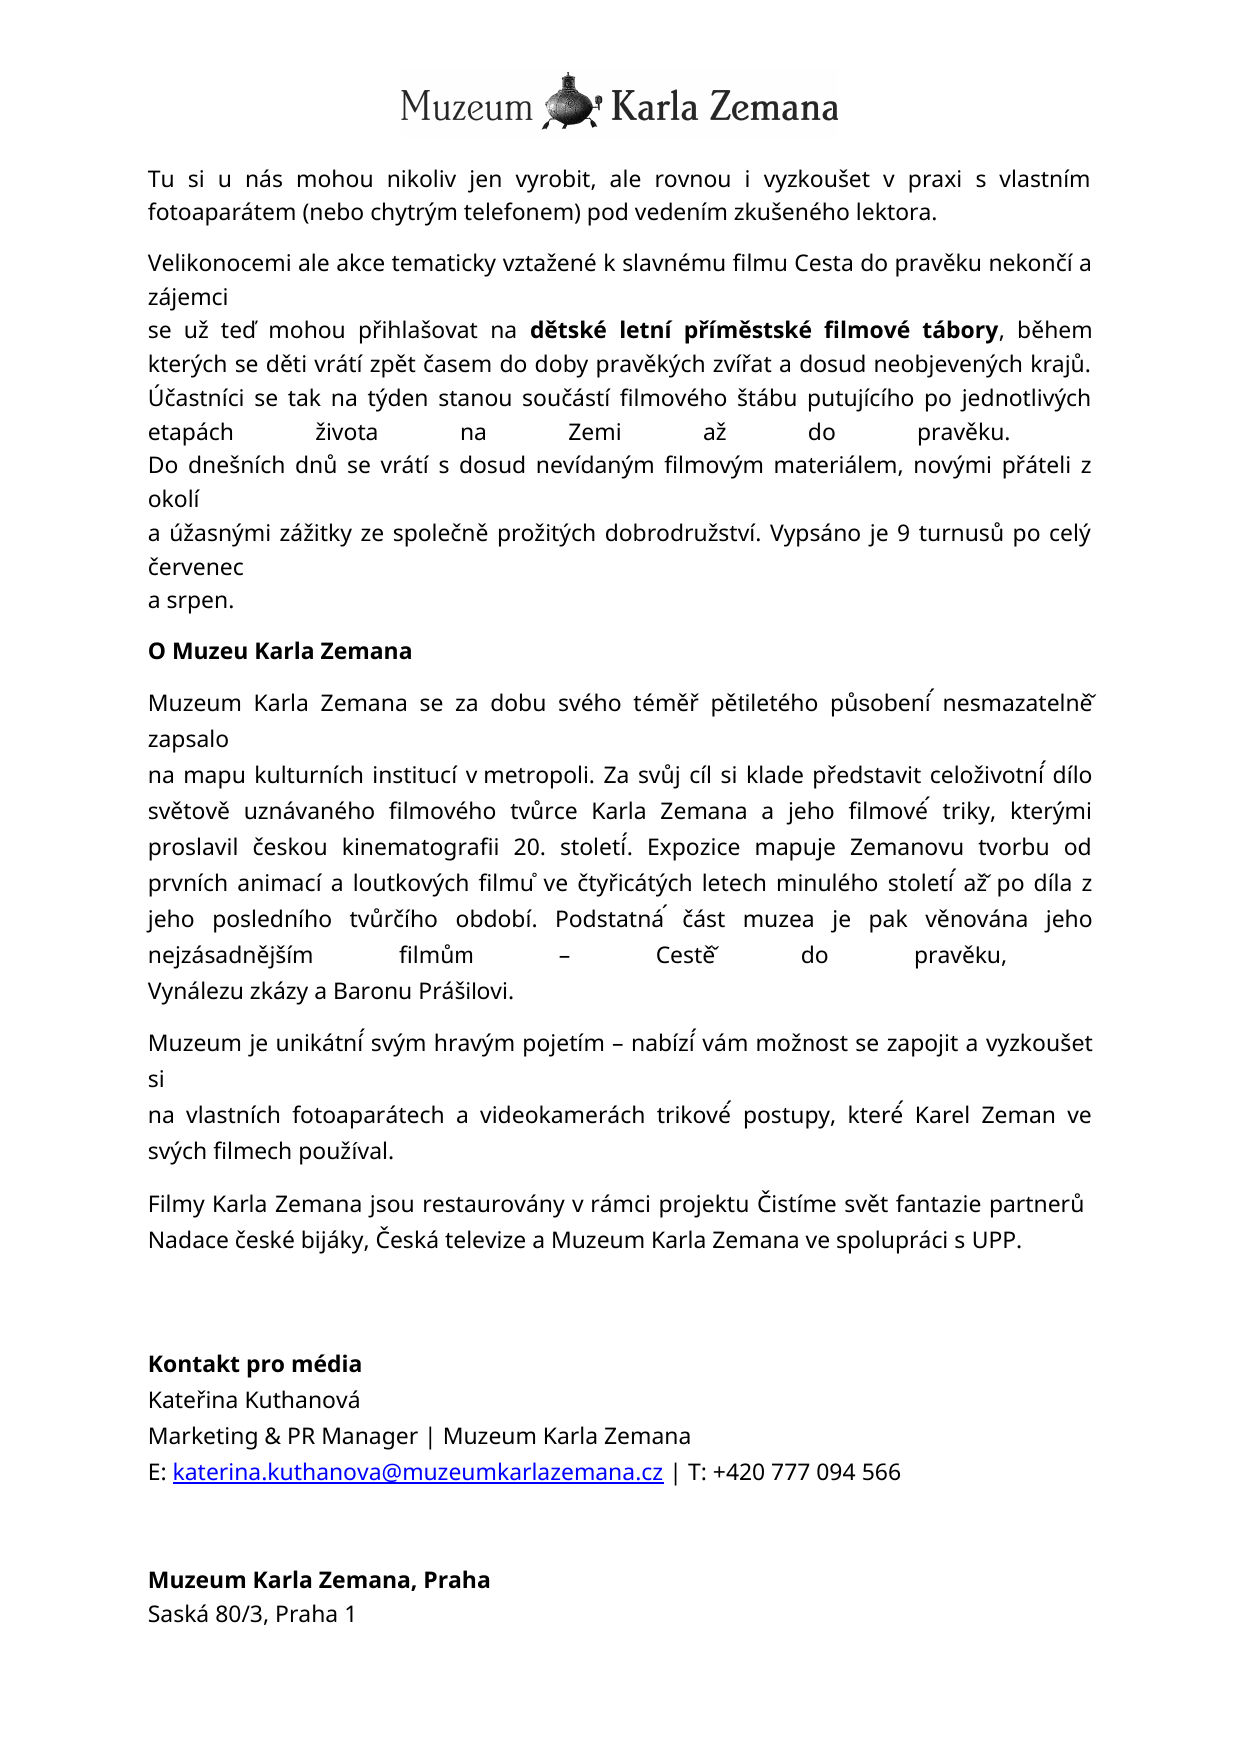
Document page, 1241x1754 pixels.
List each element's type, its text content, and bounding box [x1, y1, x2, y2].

text Muzeum Karla Zemana se za dobu svého téměř pětiletého působení́ nesmazatelně̌ zapsalo na mapu kulturních institucí v metropoli. Za svůj cíl si klade představit celoživotní́ dílo světově uznávaného filmového tvůrce Karla Zemana a jeho filmové́ triky, kterými proslavil českou kinematografii 20. století́. Expozice mapuje Zemanovu tvorbu od prvních animací a loutkových filmů ve čtyřicátých letech minulého století́ až̌ po díla z jeho posledního tvůrčího období. Podstatná́ část muzea je pak věnována jeho nejzásadnějším filmům – Cestě̌ do pravěku, Vynálezu zkázy a Baronu Prášilovi. [148, 687, 1093, 1006]
text Kateřina Kuthanová [148, 1384, 1093, 1415]
text Velikonocemi ale akce tematicky vztažené k slavnému filmu Cesta do pravěku nekončí a zájemci se už teď mohou přihlašovat na dětské letní příměstské filmové tábory, během kterých se děti vrátí zpět časem do doby pravěkých zvířat a dosud neobjevených krajů. Účastníci se tak na týden stanou součástí filmového štábu putujícího po jednotlivých etapách života na Zemi až do pravěku. Do dnešních dnů se vrátí s dosud nevídaným filmovým materiálem, novými přáteli z okolí a úžasnými zážitky ze společně prožitých dobrodružství. Vypsáno je 9 turnusů po celý červenec a srpen. [148, 247, 1093, 615]
text O Muzeu Karla Zemana [148, 634, 1093, 666]
picture [401, 68, 838, 138]
text E: katerina.kuthanova@muzeumkarlazemana.cz | T: +420 777 094 566 [148, 1456, 1093, 1487]
text Filmy Karla Zemana jsou restaurovány v rámci projektu Čistíme svět fantazie partnerů Nadace české bijáky, Česká televize a Muzeum Karla Zemana ve spolupráci s UPP. [148, 1188, 1093, 1255]
text Muzeum Karla Zemana, Praha [148, 1564, 1093, 1595]
text Muzeum je unikátní́ svým hravým pojetím – nabízí́ vám možnost se zapojit a vyzkoušet si na vlastních fotoaparátech a videokamerách trikové́ postupy, které́ Karel Zeman ve svých filmech používal. [148, 1027, 1093, 1166]
text Kontakt pro média [148, 1348, 1093, 1379]
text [148, 162, 1093, 227]
text Saská 80/3, Praha 1 [148, 1597, 1093, 1629]
text Marketing & PR Manager | Muzeum Karla Zemana [148, 1420, 1093, 1451]
